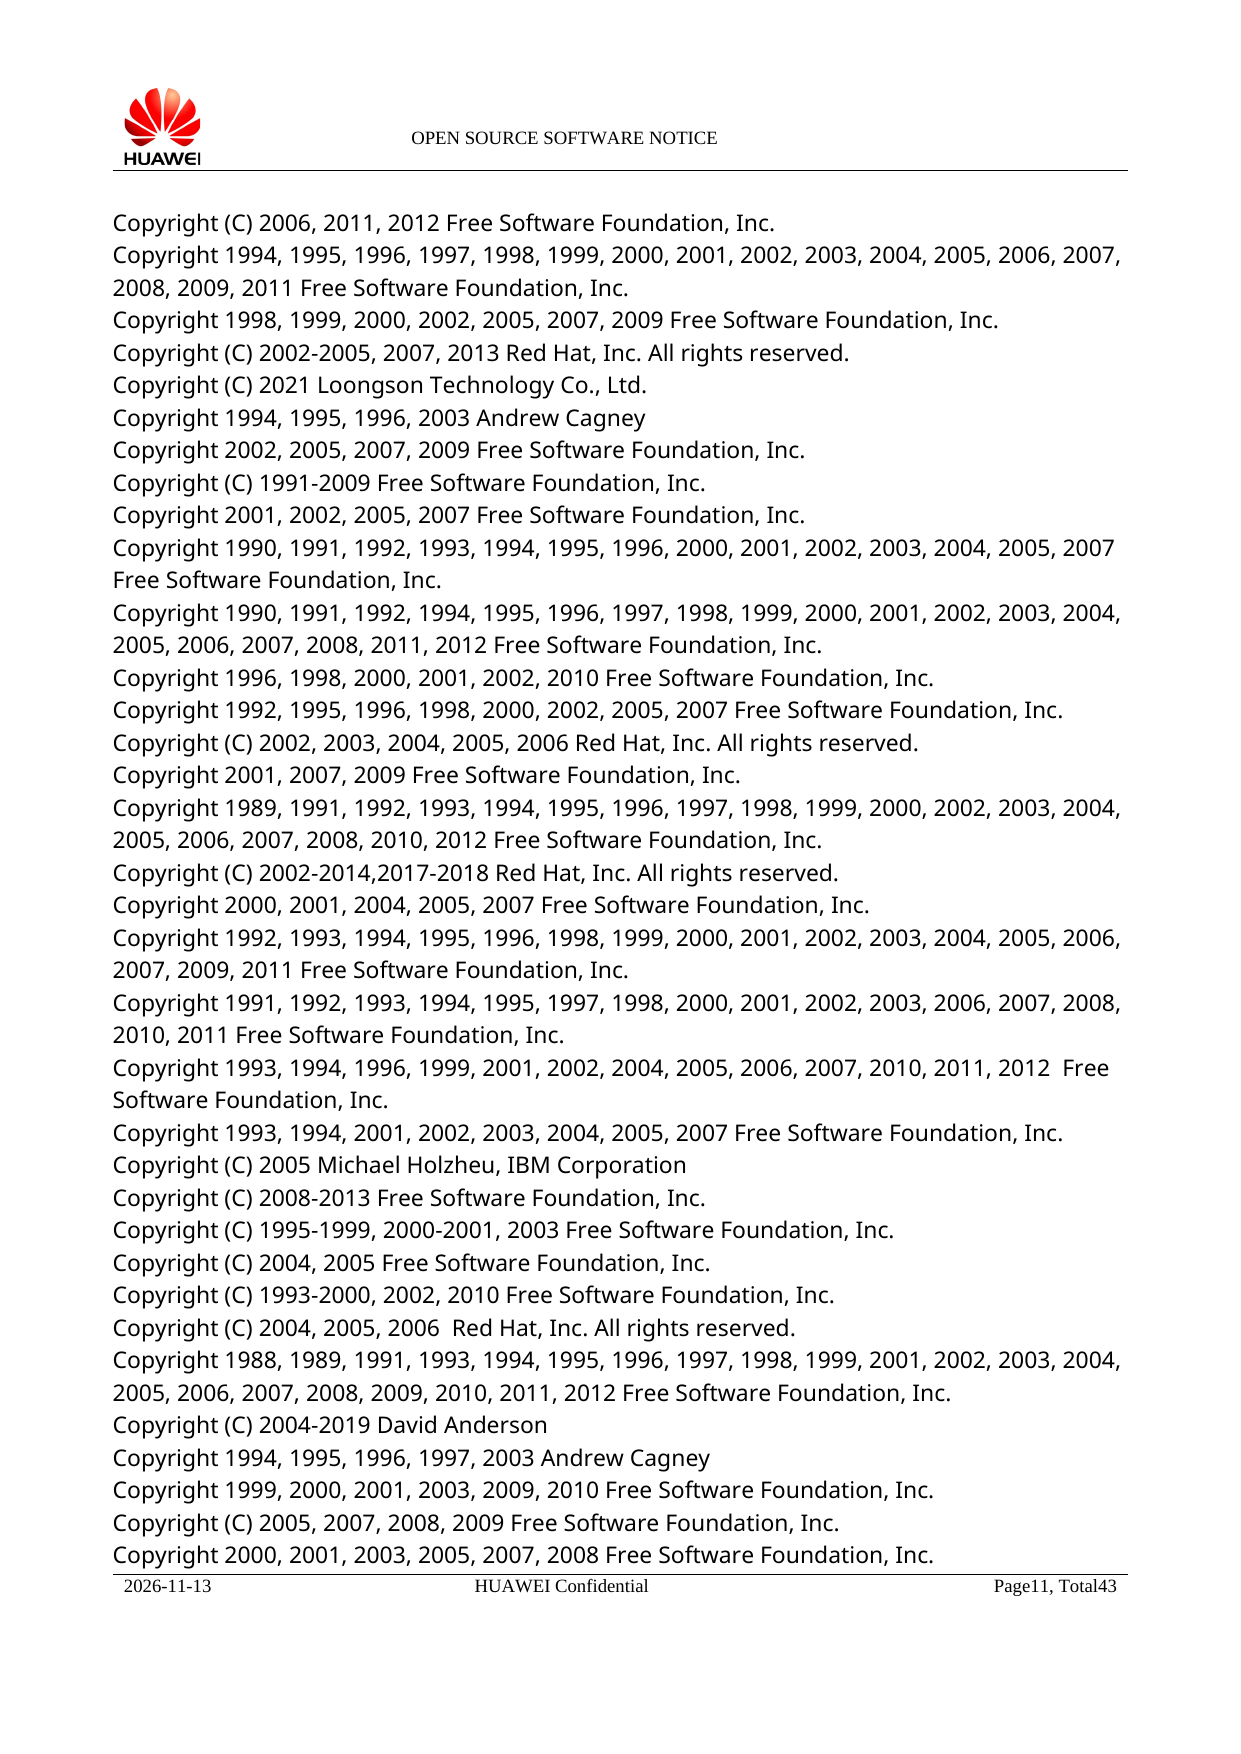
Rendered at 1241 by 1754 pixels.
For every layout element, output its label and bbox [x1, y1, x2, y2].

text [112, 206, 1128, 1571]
picture [124, 88, 201, 165]
